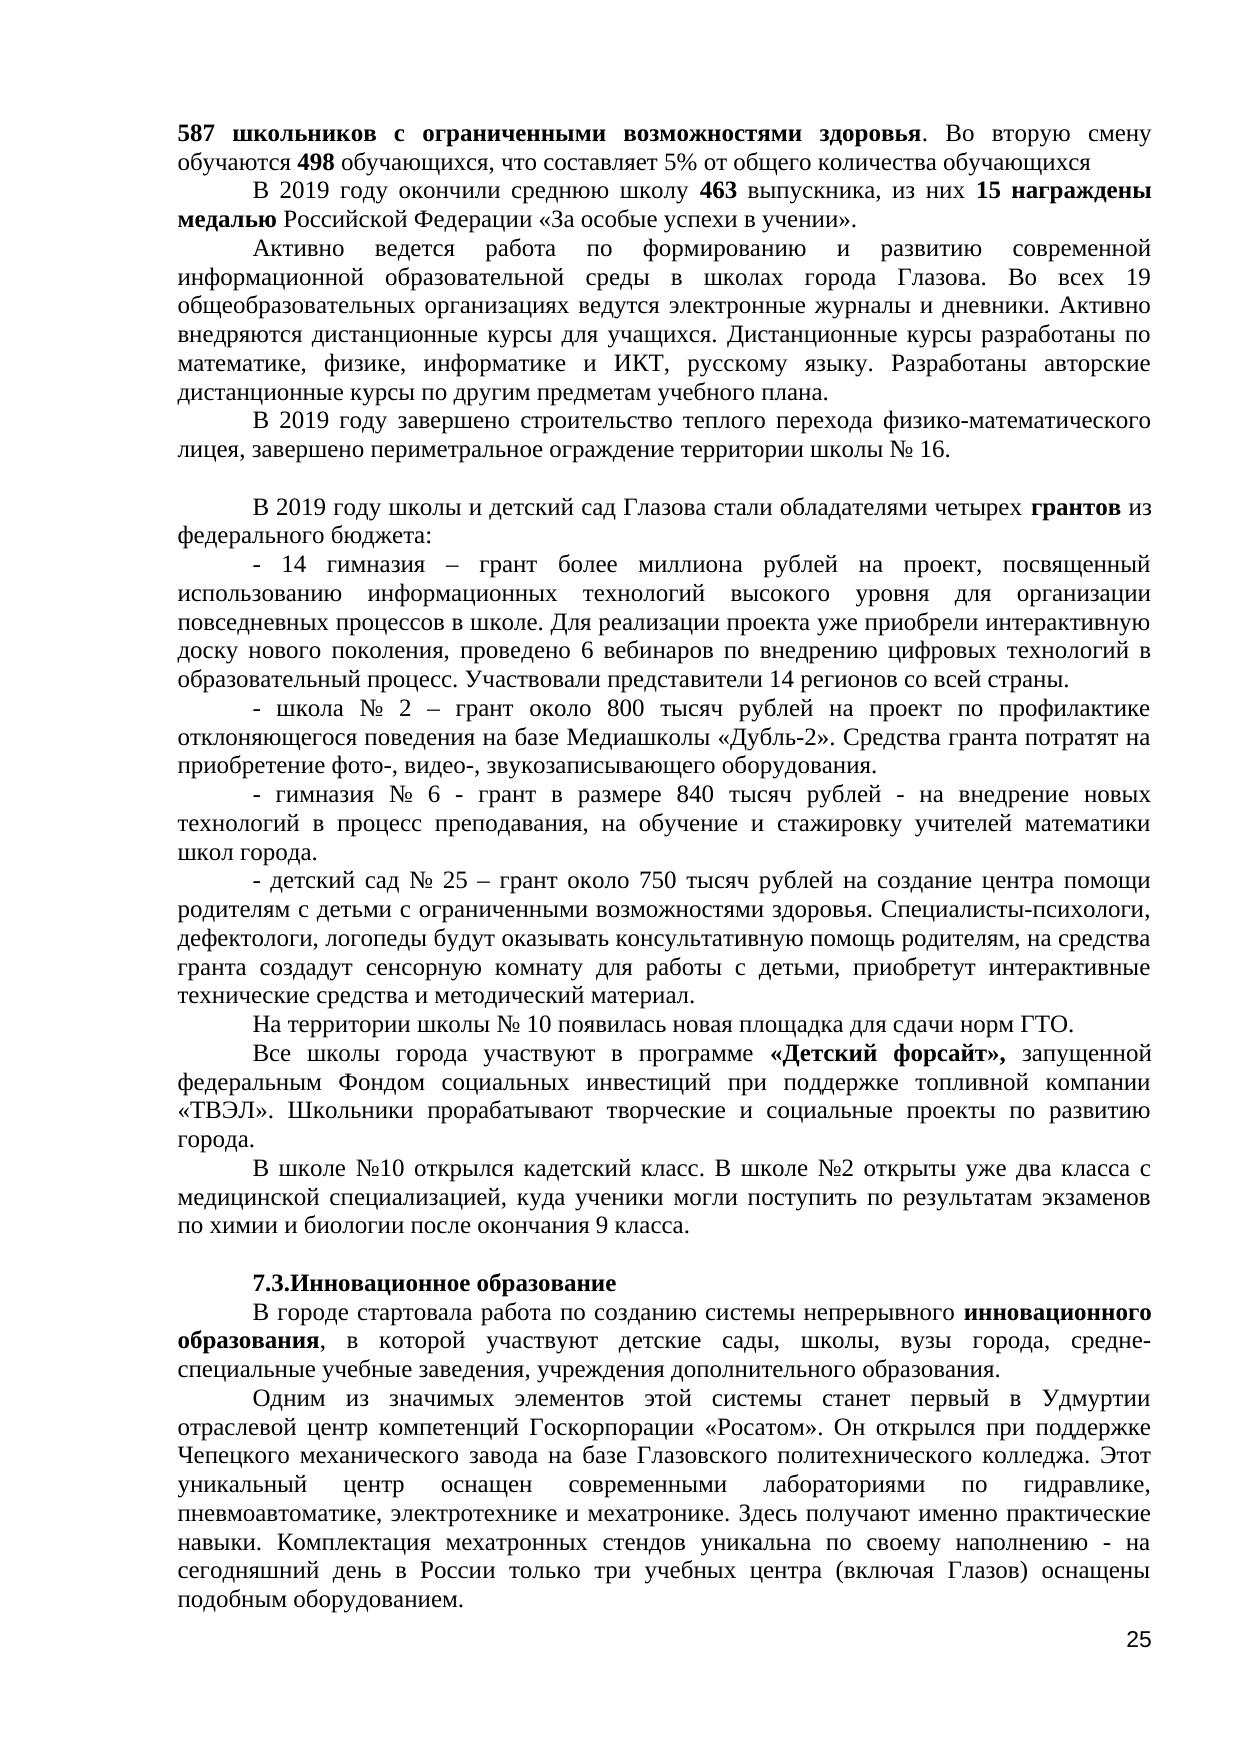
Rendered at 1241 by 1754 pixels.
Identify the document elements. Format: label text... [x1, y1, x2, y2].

text - детский сад № 25 – грант около 750 тысяч рублей на создание центра помощи родителям с детьми с ограниченными возможностями здоровья. Специалисты-психологи, дефектологи, логопеды будут оказывать консультативную помощь родителям, на средства гранта создадут сенсорную комнату для работы с детьми, приобретут интерактивные технические средства и методический материал. [177, 866, 1152, 1009]
text - школа № 2 – грант около 800 тысяч рублей на проект по профилактике отклоняющегося поведения на базе Медиашколы «Дубль-2». Средства гранта потратят на приобретение фото-, видео-, звукозаписывающего оборудования. [177, 693, 1152, 779]
text Все школы города участвуют в программе «Детский форсайт», запущенной федеральным Фондом социальных инвестиций при поддержке топливной компании «ТВЭЛ». Школьники прорабатывают творческие и социальные проекты по развитию города. [177, 1038, 1152, 1153]
text Одним из значимых элементов этой системы станет первый в Удмуртии отраслевой центр компетенций Госкорпорации «Росатом». Он открылся при поддержке Чепецкого механического завода на базе Глазовского политехнического колледжа. Этот уникальный центр оснащен современными лабораториями по гидравлике, пневмоавтоматике, электротехнике и мехатронике. Здесь получают именно практические навыки. Комплектация мехатронных стендов уникальна по своему наполнению - на сегодняшний день в России только три учебных центра (включая Глазов) оснащены подобным оборудованием. [177, 1383, 1152, 1613]
text 7.3.Инновационное образование [177, 1268, 1152, 1297]
text В городе стартовала работа по созданию системы непрерывного инновационного образования, в которой участвуют детские сады, школы, вузы города, средне-специальные учебные заведения, учреждения дополнительного образования. [177, 1297, 1152, 1383]
text - 14 гимназия – грант более миллиона рублей на проект, посвященный использованию информационных технологий высокого уровня для организации повседневных процессов в школе. Для реализации проекта уже приобрели интерактивную доску нового поколения, проведено 6 вебинаров по внедрению цифровых технологий в образовательный процесс. Участвовали представители 14 регионов со всей страны. [177, 549, 1152, 693]
text В 2019 году окончили среднюю школу 463 выпускника, из них 15 награждены медалью Российской Федерации «За особые успехи в учении». [177, 176, 1152, 233]
text В 2019 году завершено строительство теплого перехода физико-математического лицея, завершено периметральное ограждение территории школы № 16. [177, 406, 1152, 463]
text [177, 118, 1152, 176]
text В 2019 году школы и детский сад Глазова стали обладателями четырех грантов из федерального бюджета: [177, 492, 1152, 549]
text Активно ведется работа по формированию и развитию современной информационной образовательной среды в школах города Глазова. Во всех 19 общеобразовательных организациях ведутся электронные журналы и дневники. Активно внедряются дистанционные курсы для учащихся. Дистанционные курсы разработаны по математике, физике, информатике и ИКТ, русскому языку. Разработаны авторские дистанционные курсы по другим предметам учебного плана. [177, 233, 1152, 406]
text На территории школы № 10 появилась новая площадка для сдачи норм ГТО. [177, 1009, 1152, 1038]
text - гимназия № 6 - грант в размере 840 тысяч рублей - на внедрение новых технологий в процесс преподавания, на обучение и стажировку учителей математики школ города. [177, 779, 1152, 866]
text В школе №10 открылся кадетский класс. В школе №2 открыты уже два класса с медицинской специализацией, куда ученики могли поступить по результатам экзаменов по химии и биологии после окончания 9 класса. [177, 1153, 1152, 1239]
